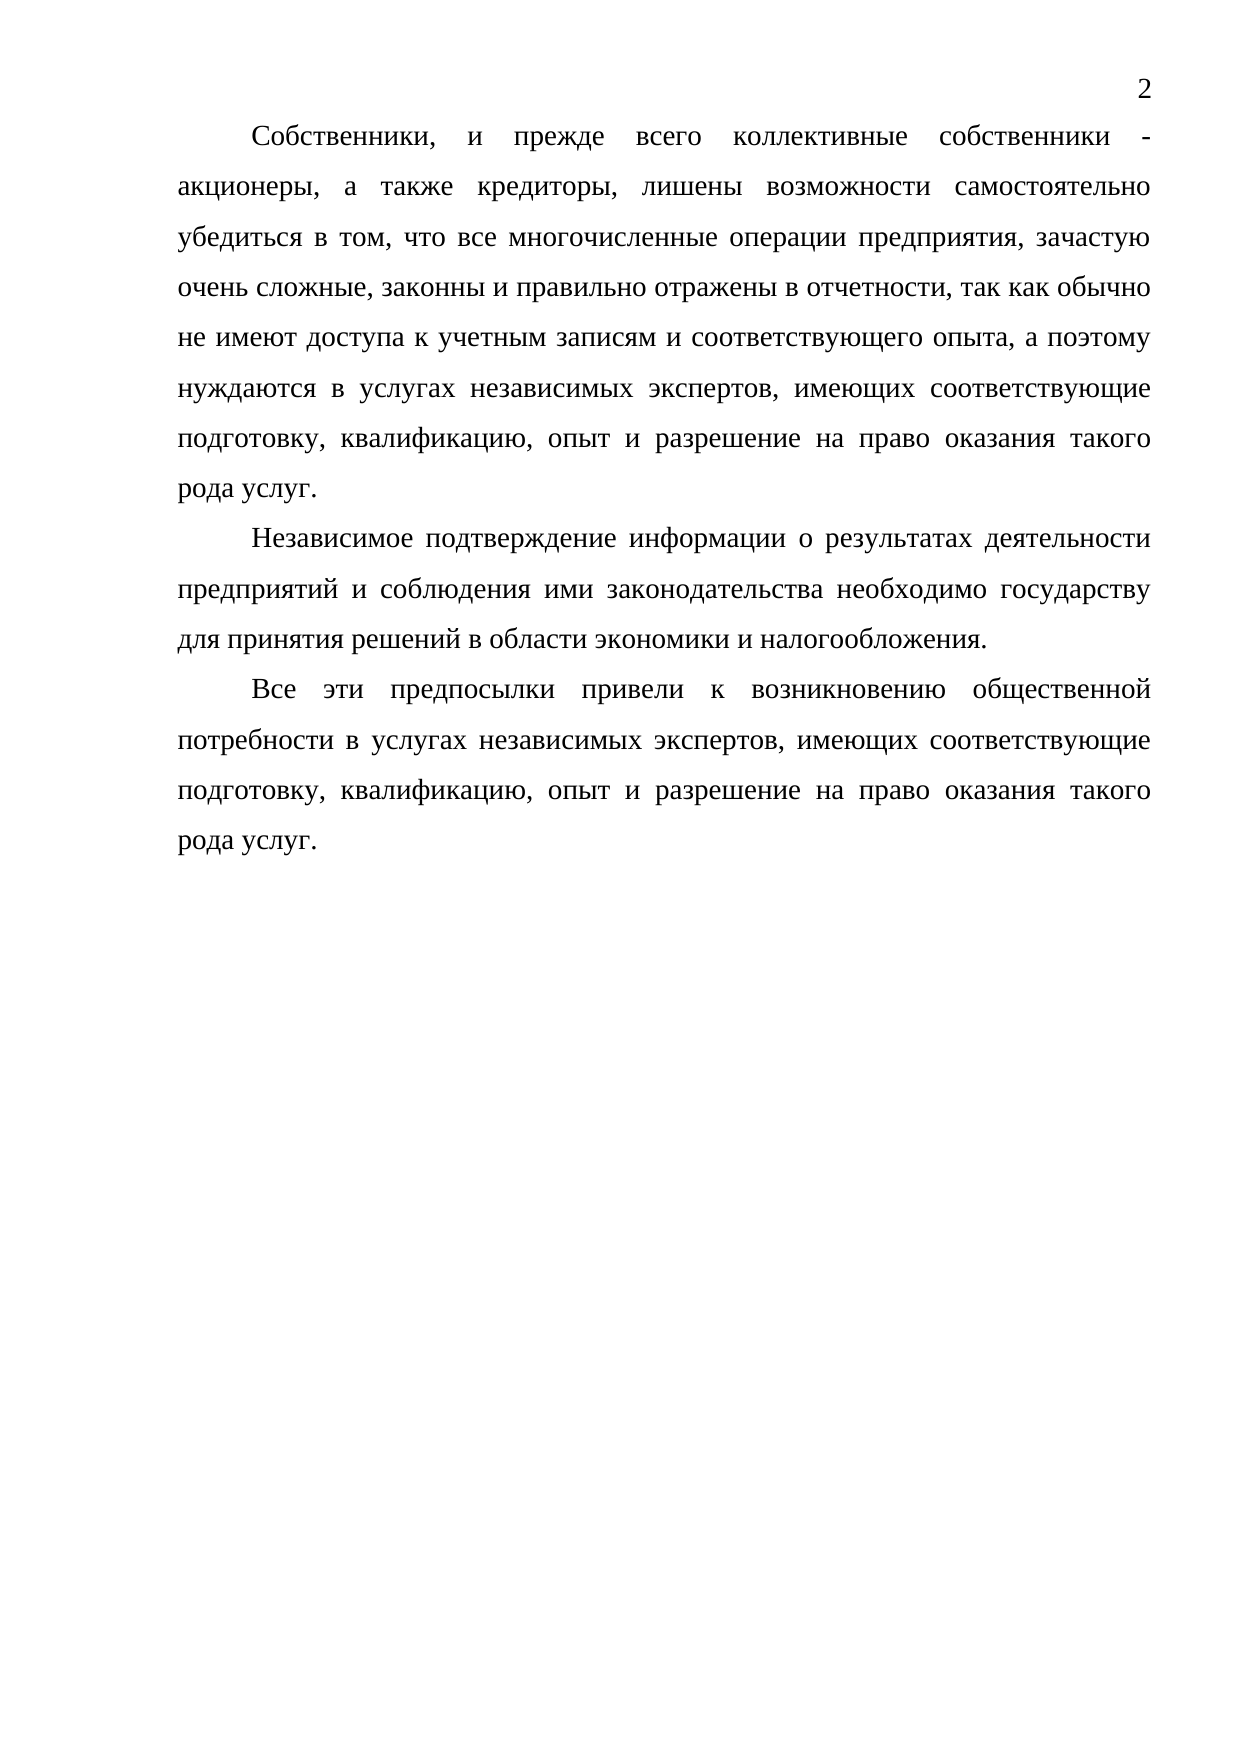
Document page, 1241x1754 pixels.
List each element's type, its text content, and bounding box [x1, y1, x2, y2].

text Независимое подтверждение информации о результатах деятельности предприятий и соблюдения ими законодательства необходимо государству для принятия решений в области экономики и налогообложения. [177, 521, 1152, 655]
text Все эти предпосылки привели к возникновению общественной потребности в услугах независимых экспертов, имеющих соответствующие подготовку, квалификацию, опыт и разрешение на право оказания такого рода услуг. [177, 672, 1152, 856]
text Собственники, и прежде всего коллективные собственники - акционеры, а также кредиторы, лишены возможности самостоятельно убедиться в том, что все многочисленные операции предприятия, зачастую очень сложные, законны и правильно отражены в отчетности, так как обычно не имеют доступа к учетным записям и соответствующего опыта, а поэтому нуждаются в услугах независимых экспертов, имеющих соответствующие подготовку, квалификацию, опыт и разрешение на право оказания такого рода услуг. [177, 118, 1152, 504]
